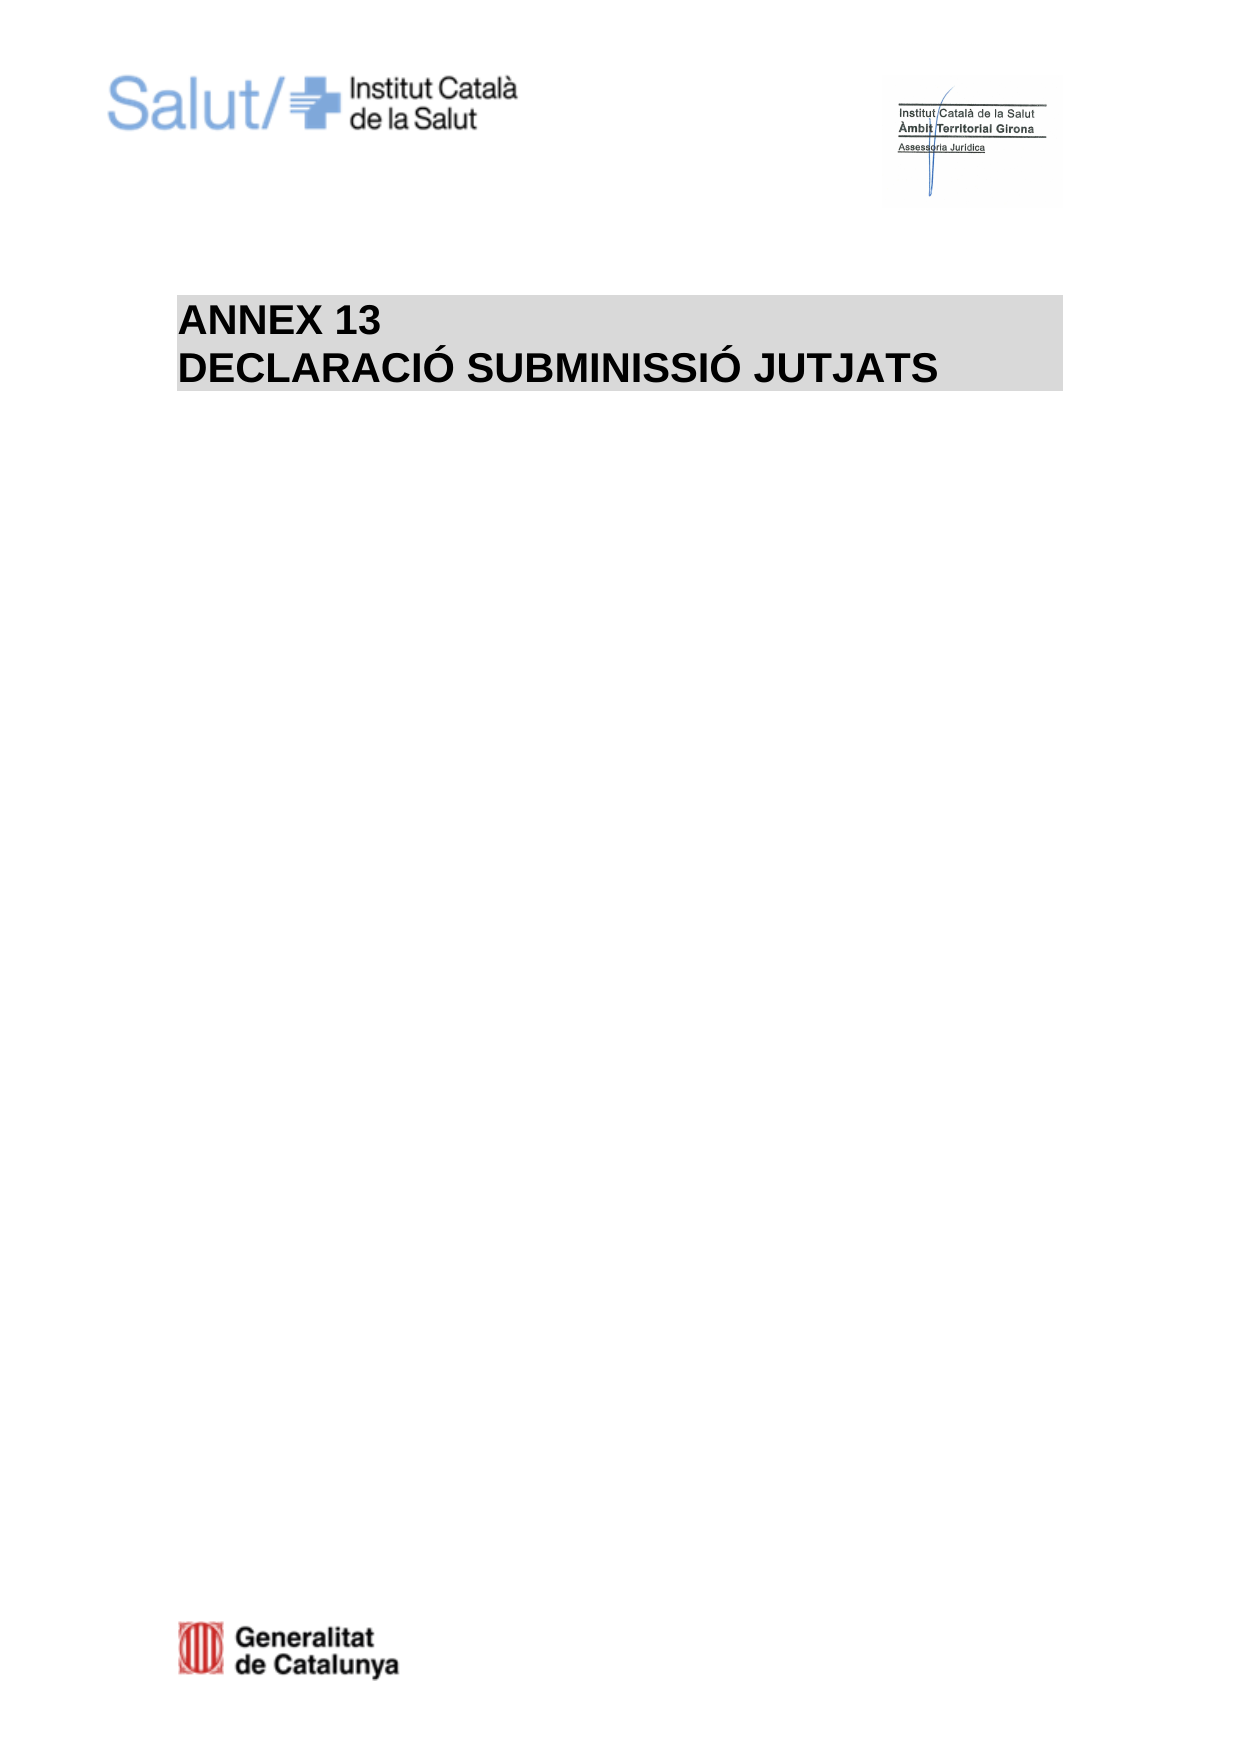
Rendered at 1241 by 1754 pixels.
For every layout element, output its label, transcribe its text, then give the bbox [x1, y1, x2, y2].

text ANNEX 13 [177, 295, 1063, 343]
text DECLARACIÓ SUBMINISSIÓ JUTJATS [177, 343, 1063, 391]
picture [881, 75, 1063, 208]
picture [177, 1620, 401, 1681]
picture [103, 73, 521, 135]
